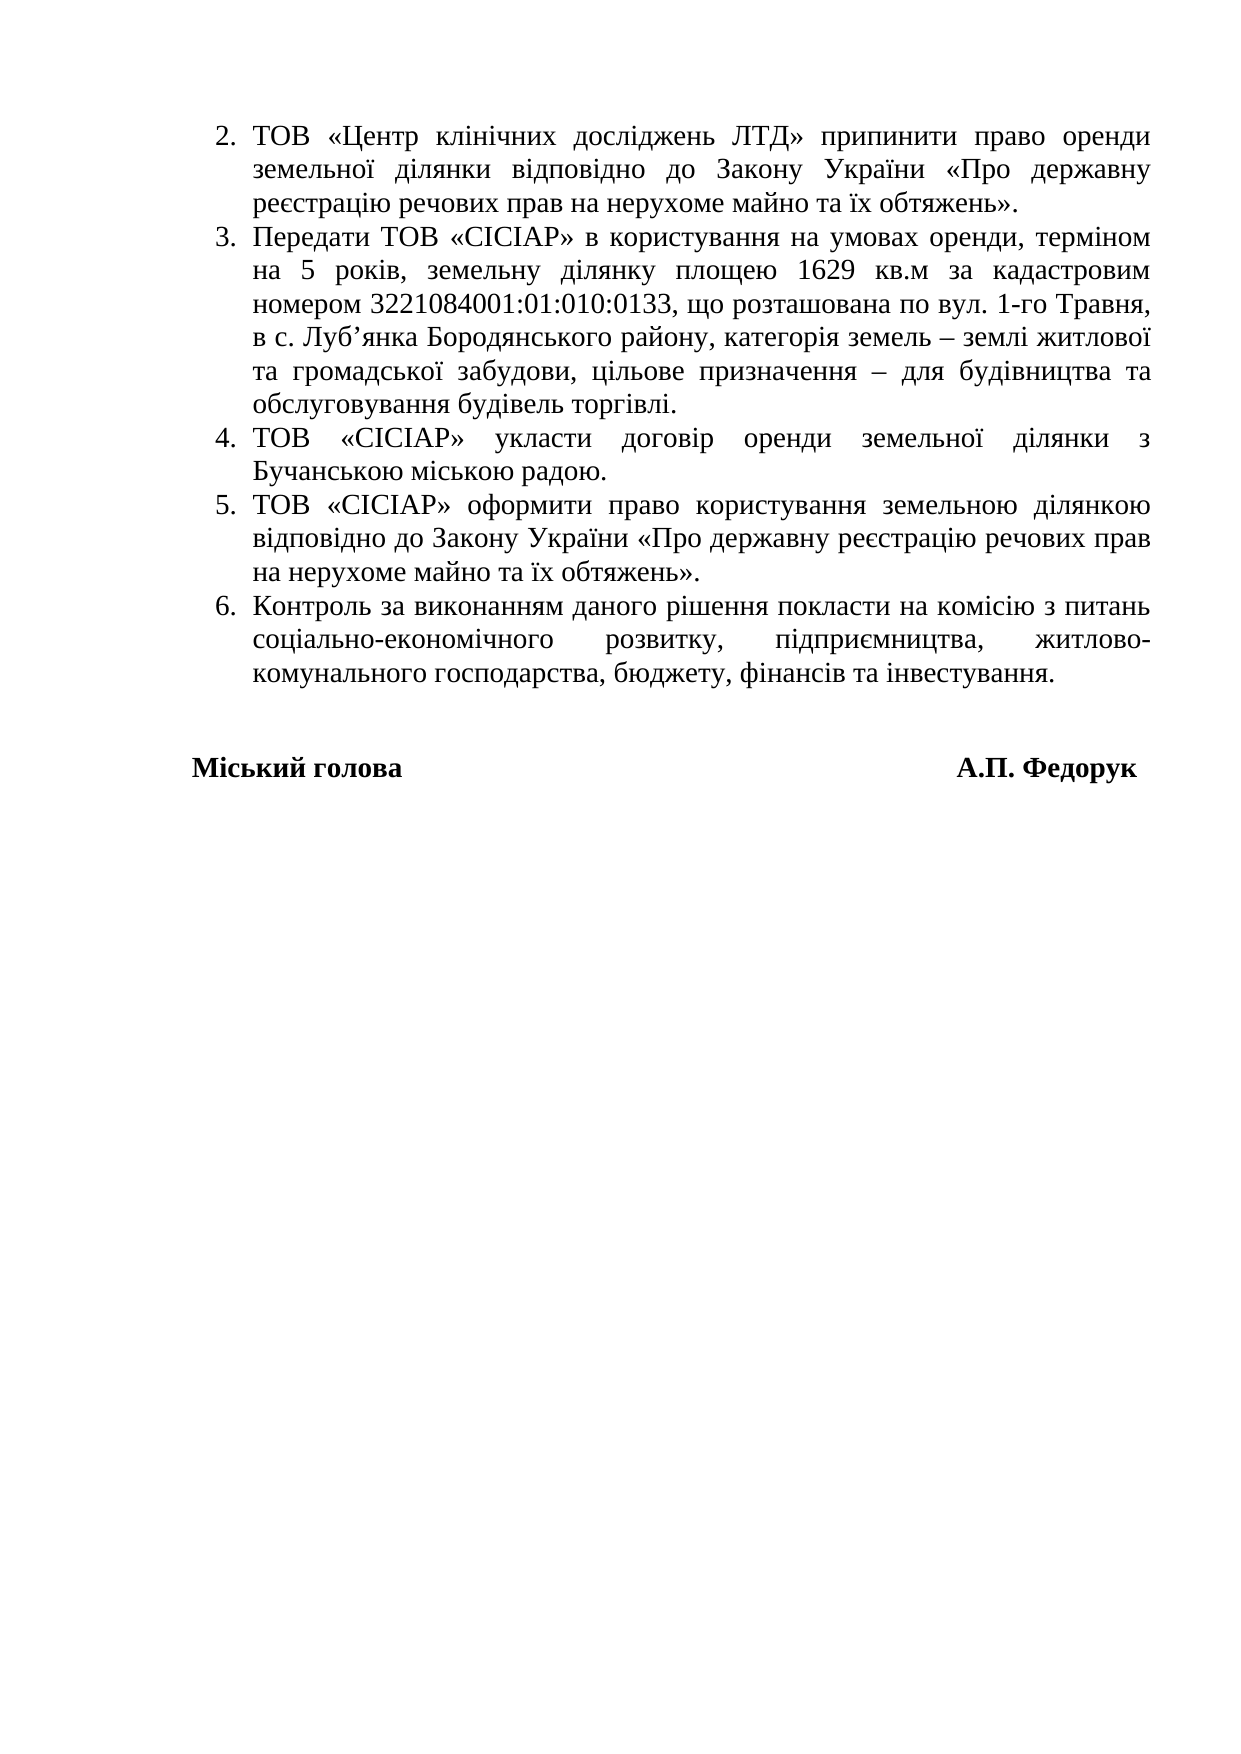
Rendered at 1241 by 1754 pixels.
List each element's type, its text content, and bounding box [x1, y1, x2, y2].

list ТОВ «Центр клінічних досліджень ЛТД» припинити право оренди земельної ділянки відповідно до Закону України «Про державну реєстрацію речових прав на нерухоме майно та їх обтяжень». [215, 118, 1152, 219]
list Передати ТОВ «СІСІАР» в користування на умовах оренди, терміном на 5 років, земельну ділянку площею 1629 кв.м за кадастровим номером 3221084001:01:010:0133, що розташована по вул. 1-го Травня, в с. Луб’янка Бородянського району, категорія земель – землі житлової та громадської забудови, цільове призначення – для будівництва та обслуговування будівель торгівлі. [215, 219, 1152, 420]
list ТОВ «СІСІАР» оформити право користування земельною ділянкою відповідно до Закону України «Про державну реєстрацію речових прав на нерухоме майно та їх обтяжень». [215, 487, 1152, 588]
list ТОВ «СІСІАР» укласти договір оренди земельної ділянки з Бучанською міською радою. [215, 420, 1152, 487]
subtitle Міський голова А.П. Федорук [177, 751, 1152, 784]
list Контроль за виконанням даного рішення покласти на комісію з питань соціально-економічного розвитку, підприємництва, житлово-комунального господарства, бюджету, фінансів та інвестування. [215, 588, 1152, 688]
